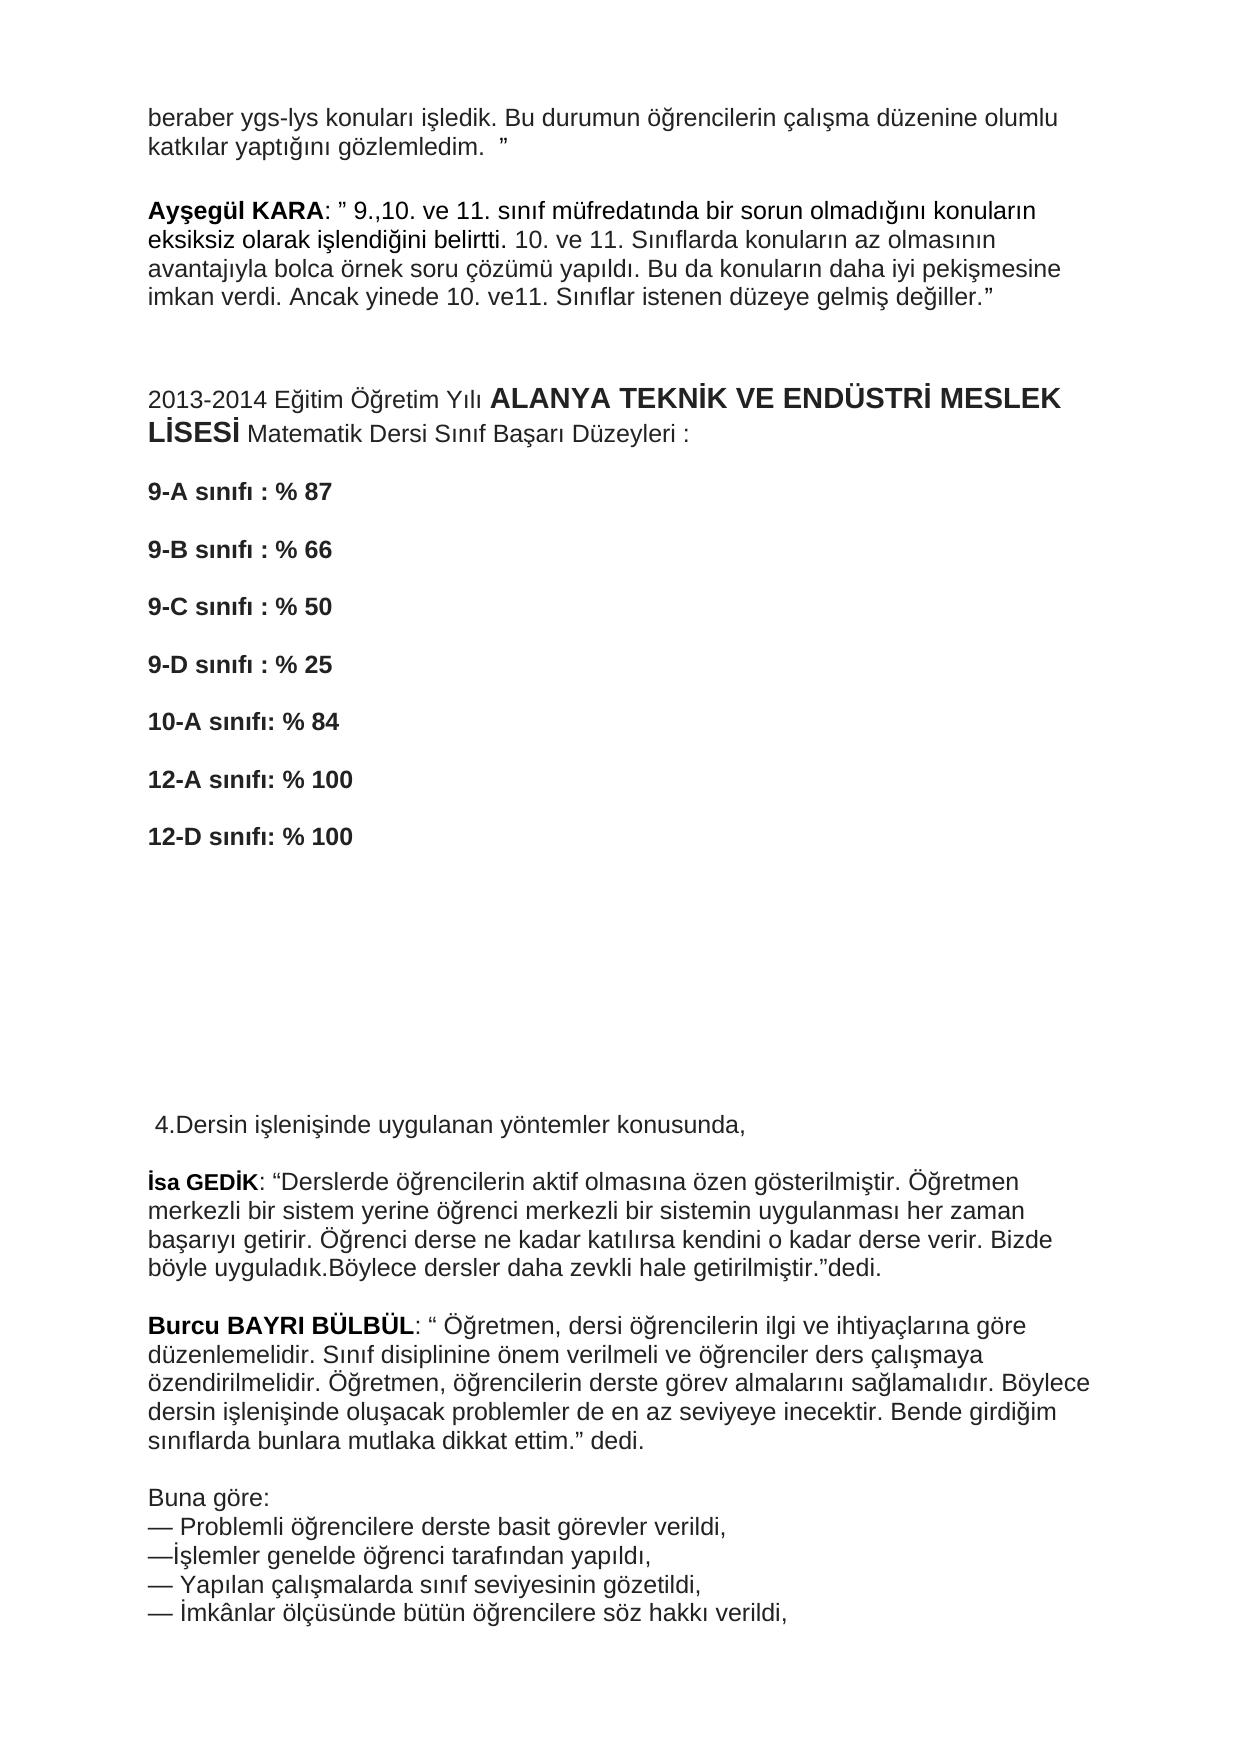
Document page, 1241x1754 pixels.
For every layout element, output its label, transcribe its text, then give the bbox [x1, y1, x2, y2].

text 4.Dersin işlenişinde uygulanan yöntemler konusunda, [148, 1109, 1093, 1138]
text 12-A sınıfı: % 100 [148, 764, 1093, 793]
text 12-D sınıfı: % 100 [148, 822, 1093, 851]
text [148, 103, 1093, 161]
text 10-A sınıfı: % 84 [148, 707, 1093, 736]
text 9-D sınıfı : % 25 [148, 649, 1093, 678]
text 9-A sınıfı : % 87 [148, 477, 1093, 506]
text 9-C sınıfı : % 50 [148, 592, 1093, 621]
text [148, 1454, 1093, 1627]
text 2013-2014 Eğitim Öğretim Yılı ALANYA TEKNİK VE ENDÜSTRİ MESLEK LİSESİ Matematik Dersi Sınıf Başarı Düzeyleri : [148, 352, 1093, 448]
text 9-B sınıfı : % 66 [148, 534, 1093, 563]
text Ayşegül KARA: ” 9.,10. ve 11. sınıf müfredatında bir sorun olmadığını konuların eksiksiz olarak işlendiğini belirtti. 10. ve 11. Sınıflarda konuların az olmasının avantajıyla bolca örnek soru çözümü yapıldı. Bu da konuların daha iyi pekişmesine imkan verdi. Ancak yinede 10. ve11. Sınıflar istenen düzeye gelmiş değiller.” [148, 167, 1093, 311]
text İsa GEDİK: “Derslerde öğrencilerin aktif olmasına özen gösterilmiştir. Öğretmen merkezli bir sistem yerine öğrenci merkezli bir sistemin uygulanması her zaman başarıyı getirir. Öğrenci derse ne kadar katılırsa kendini o kadar derse verir. Bizde böyle uyguladık.Böylece dersler daha zevkli hale getirilmiştir.”dedi. Burcu BAYRI BÜLBÜL: “ Öğretmen, dersi öğrencilerin ilgi ve ihtiyaçlarına göre düzenlemelidir. Sınıf disiplinine önem verilmeli ve öğrenciler ders çalışmaya özendirilmelidir. Öğretmen, öğrencilerin derste görev almalarını sağlamalıdır. Böylece dersin işlenişinde oluşacak problemler de en az seviyeye inecektir. Bende girdiğim sınıflarda bunlara mutlaka dikkat ettim.” dedi. [148, 1138, 1093, 1454]
